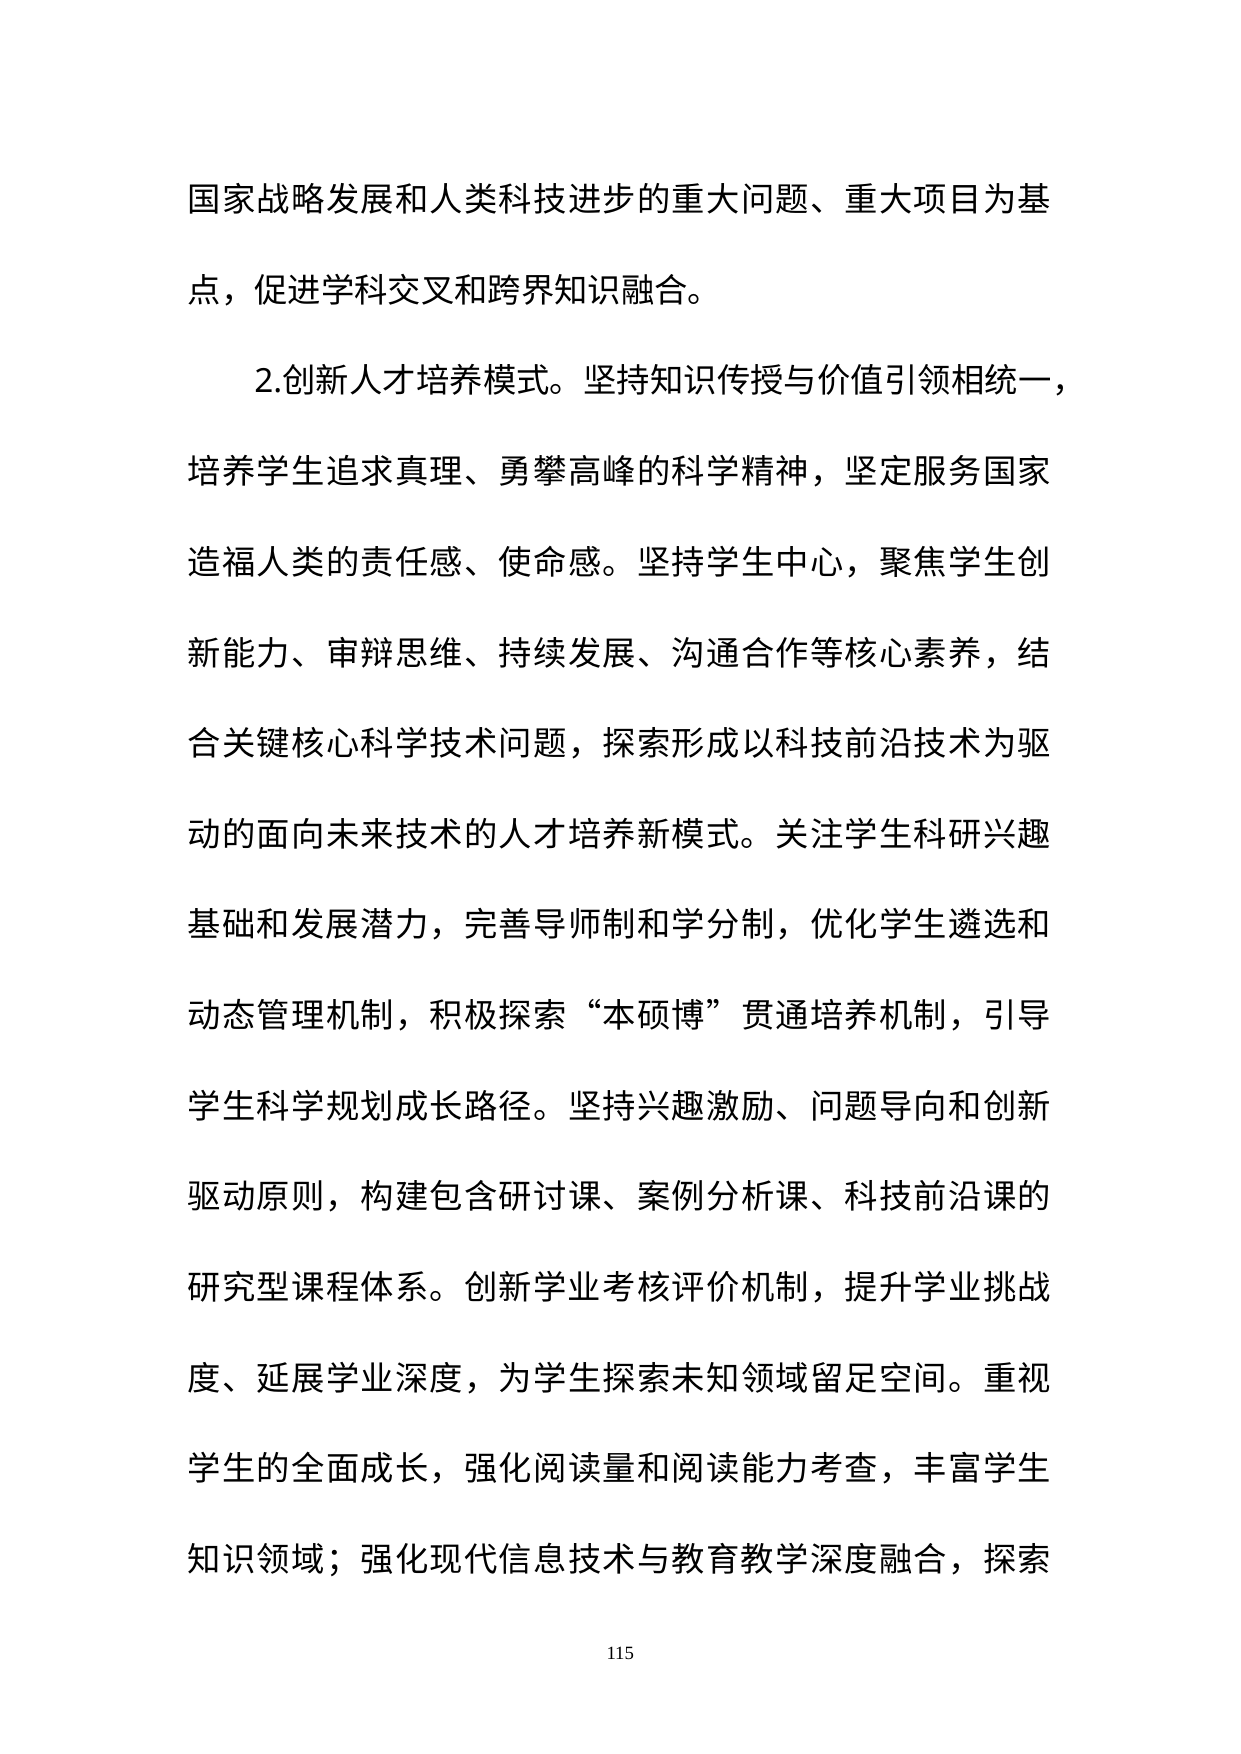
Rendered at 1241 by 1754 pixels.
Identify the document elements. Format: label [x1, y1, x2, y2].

text [187, 333, 1053, 1602]
text [187, 152, 1053, 333]
